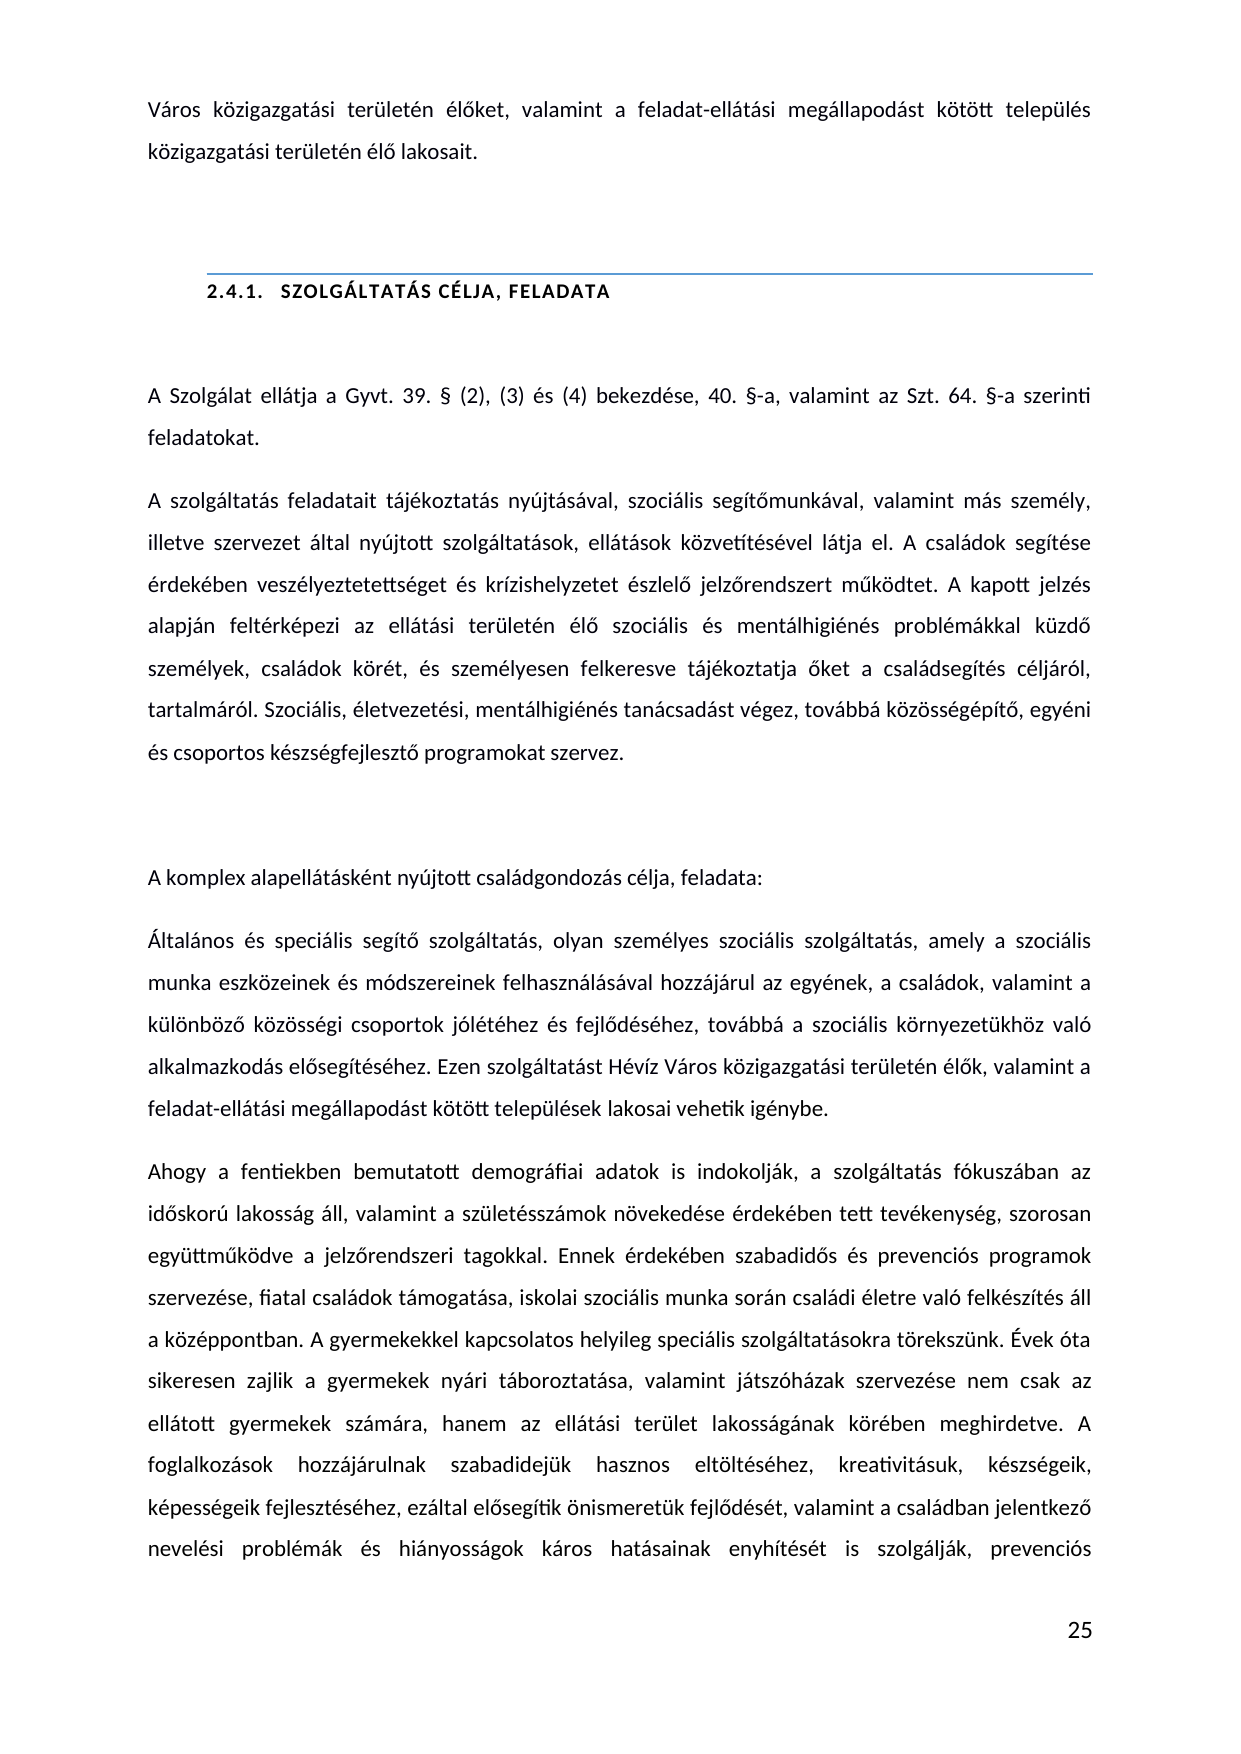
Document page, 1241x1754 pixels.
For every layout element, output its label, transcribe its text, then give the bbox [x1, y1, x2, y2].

text A komplex alapellátásként nyújtott családgondozás célja, feladata: [148, 863, 1093, 891]
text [148, 1157, 1093, 1563]
text A Szolgálat ellátja a Gyvt. 39. § (2), (3) és (4) bekezdése, 40. §-a, valamint az Szt. 64. §-a szerinti feladatokat. [148, 381, 1093, 451]
text Általános és speciális segítő szolgáltatás, olyan személyes szociális szolgáltatás, amely a szociális munka eszközeinek és módszereinek felhasználásával hozzájárul az egyének, a családok, valamint a különböző közösségi csoportok jólétéhez és fejlődéséhez, továbbá a szociális környezetükhöz való alkalmazkodás elősegítéséhez. Ezen szolgáltatást Hévíz Város közigazgatási területén élők, valamint a feladat-ellátási megállapodást kötött települések lakosai vehetik igénybe. [148, 926, 1093, 1122]
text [148, 95, 1093, 165]
subtitle Szolgáltatás célja, feladata [207, 275, 1093, 304]
text A szolgáltatás feladatait tájékoztatás nyújtásával, szociális segítőmunkával, valamint más személy, illetve szervezet által nyújtott szolgáltatások, ellátások közvetítésével látja el. A családok segítése érdekében veszélyeztetettséget és krízishelyzetet észlelő jelzőrendszert működtet. A kapott jelzés alapján feltérképezi az ellátási területén élő szociális és mentálhigiénés problémákkal küzdő személyek, családok körét, és személyesen felkeresve tájékoztatja őket a családsegítés céljáról, tartalmáról. Szociális, életvezetési, mentálhigiénés tanácsadást végez, továbbá közösségépítő, egyéni és csoportos készségfejlesztő programokat szervez. [148, 486, 1093, 766]
